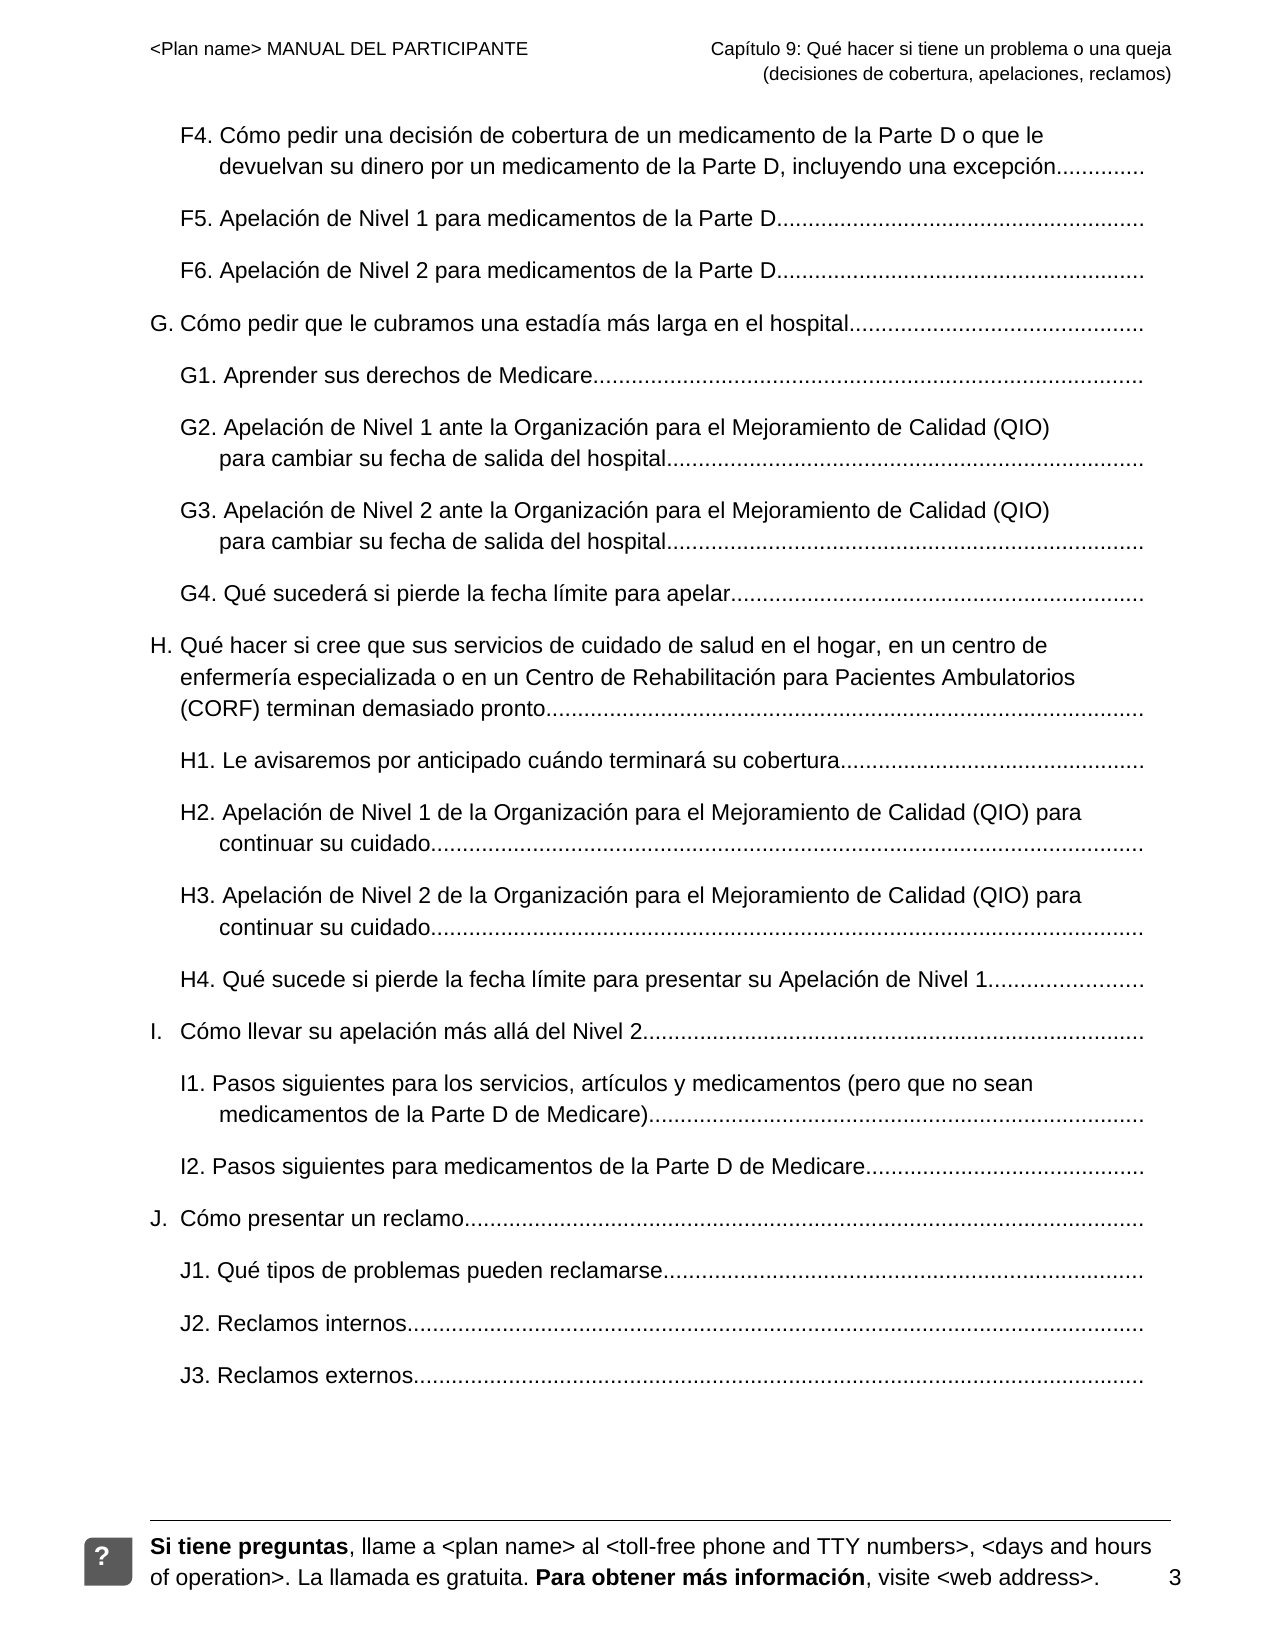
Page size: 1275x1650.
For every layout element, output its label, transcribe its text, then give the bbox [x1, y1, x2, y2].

text J2. Reclamos internos 46 [180, 1306, 1096, 1337]
text J. Cómo presentar un reclamo 44 [150, 1202, 1096, 1233]
text I2. Pasos siguientes para medicamentos de la Parte D de Medicare 43 [180, 1150, 1096, 1181]
text H1. Le avisaremos por anticipado cuándo terminará su cobertura 38 [180, 743, 1096, 775]
text G2. Apelación de Nivel 1 ante la Organización para el Mejoramiento de Calidad (QIO) para cambiar su fecha de salida del hospital 33 [180, 410, 1096, 473]
text J1. Qué tipos de problemas pueden reclamarse 44 [180, 1254, 1096, 1285]
text H2. Apelación de Nivel 1 de la Organización para el Mejoramiento de Calidad (QIO) para continuar su cuidado 39 [180, 796, 1096, 858]
text I. Cómo llevar su apelación más allá del Nivel 2 43 [150, 1014, 1096, 1046]
text F5. Apelación de Nivel 1 para medicamentos de la Parte D 28 [180, 202, 1096, 233]
text G4. Qué sucederá si pierde la fecha límite para apelar 36 [180, 577, 1096, 608]
text F6. Apelación de Nivel 2 para medicamentos de la Parte D 30 [180, 254, 1096, 285]
text H4. Qué sucede si pierde la fecha límite para presentar su Apelación de Nivel 1 41 [180, 962, 1096, 993]
text J3. Reclamos externos 46 [180, 1358, 1096, 1389]
text H3. Apelación de Nivel 2 de la Organización para el Mejoramiento de Calidad (QIO) para continuar su cuidado 41 [180, 879, 1096, 941]
text F4. Cómo pedir una decisión de cobertura de un medicamento de la Parte D o que le devuelvan su dinero por un medicamento de la Parte D, incluyendo una excepción 25 [180, 118, 1096, 181]
text H. Qué hacer si cree que sus servicios de cuidado de salud en el hogar, en un centro de enfermería especializada o en un Centro de Rehabilitación para Pacientes Ambulatorios (CORF) terminan demasiado pronto 38 [150, 629, 1096, 723]
text G1. Aprender sus derechos de Medicare 32 [180, 358, 1096, 389]
text G. Cómo pedir que le cubramos una estadía más larga en el hospital 32 [150, 306, 1096, 337]
text G3. Apelación de Nivel 2 ante la Organización para el Mejoramiento de Calidad (QIO) para cambiar su fecha de salida del hospital 35 [180, 493, 1096, 556]
text I1. Pasos siguientes para los servicios, artículos y medicamentos (pero que no sean medicamentos de la Parte D de Medicare) 43 [180, 1066, 1096, 1129]
